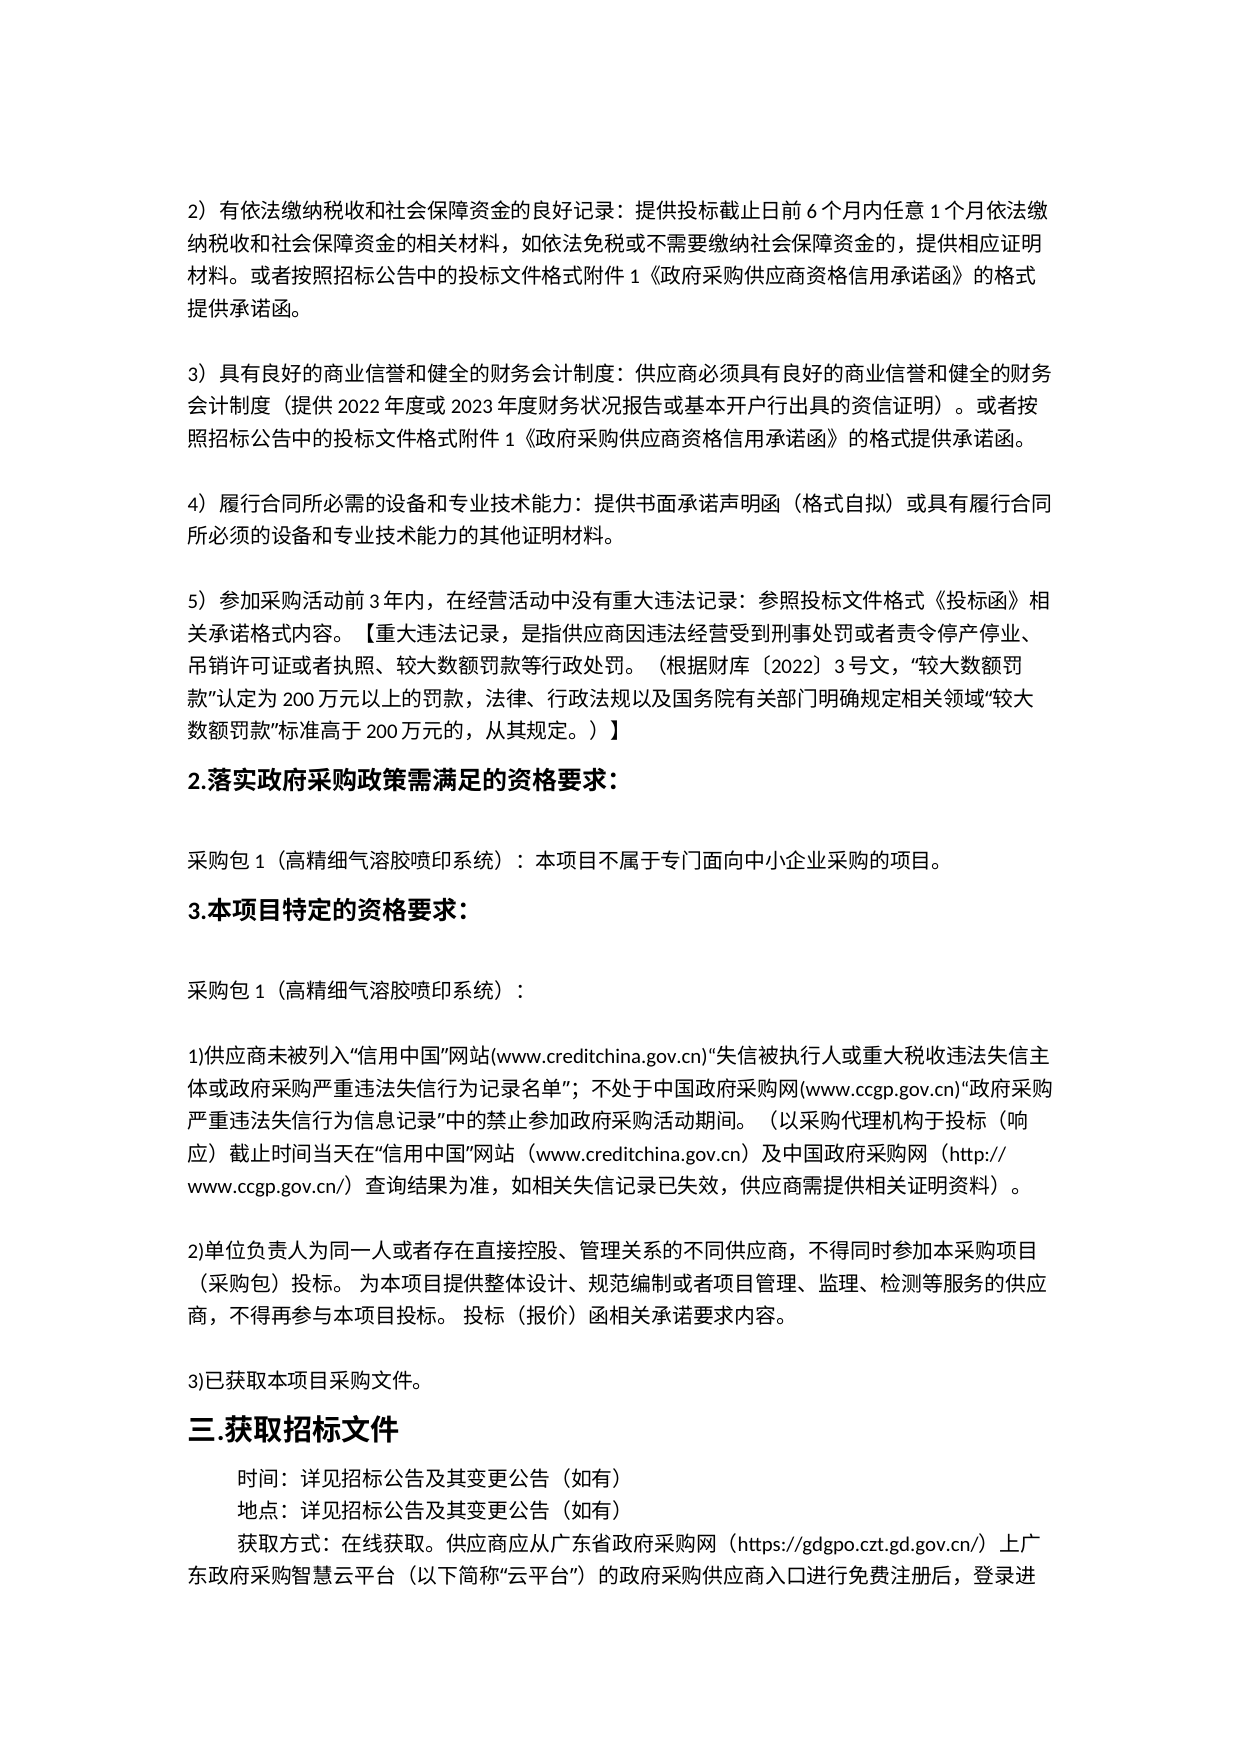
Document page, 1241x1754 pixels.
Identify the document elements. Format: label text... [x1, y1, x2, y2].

text 地点：详见招标公告及其变更公告（如有） [187, 1494, 1053, 1527]
text 2)单位负责人为同一人或者存在直接控股、管理关系的不同供应商，不得同时参加本采购项目（采购包）投标。 为本项目提供整体设计、规范编制或者项目管理、监理、检测等服务的供应商，不得再参与本项目投标。 投标（报价）函相关承诺要求内容。 [187, 1234, 1053, 1332]
text 4）履行合同所必需的设备和专业技术能力：提供书面承诺声明函（格式自拟）或具有履行合同所必须的设备和专业技术能力的其他证明材料。 [187, 487, 1053, 552]
text 1)供应商未被列入“信用中国”网站(www.creditchina.gov.cn)“失信被执行人或重大税收违法失信主体或政府采购严重违法失信行为记录名单”；不处于中国政府采购网(www.ccgp.gov.cn)“政府采购严重违法失信行为信息记录”中的禁止参加政府采购活动期间。（以采购代理机构于投标（响应）截止时间当天在“信用中国”网站（www.creditchina.gov.cn）及中国政府采购网（http://www.ccgp.gov.cn/）查询结果为准，如相关失信记录已失效，供应商需提供相关证明资料）。 [187, 1039, 1053, 1202]
text 2.落实政府采购政策需满足的资格要求： [187, 747, 1053, 812]
text 2）有依法缴纳税收和社会保障资金的良好记录：提供投标截止日前6个月内任意1个月依法缴纳税收和社会保障资金的相关材料，如依法免税或不需要缴纳社会保障资金的，提供相应证明材料。或者按照招标公告中的投标文件格式附件1《政府采购供应商资格信用承诺函》的格式提供承诺函。 [187, 194, 1053, 324]
text 三.获取招标文件 [187, 1397, 1053, 1462]
text 3）具有良好的商业信誉和健全的财务会计制度：供应商必须具有良好的商业信誉和健全的财务会计制度（提供2022年度或2023年度财务状况报告或基本开户行出具的资信证明）。或者按照招标公告中的投标文件格式附件1《政府采购供应商资格信用承诺函》的格式提供承诺函。 [187, 357, 1053, 454]
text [187, 1527, 1053, 1592]
text 3.本项目特定的资格要求： [187, 877, 1053, 942]
text 3)已获取本项目采购文件。 [187, 1364, 1053, 1397]
text 时间：详见招标公告及其变更公告（如有） [187, 1462, 1053, 1494]
text 5）参加采购活动前3年内，在经营活动中没有重大违法记录：参照投标文件格式《投标函》相关承诺格式内容。【重大违法记录，是指供应商因违法经营受到刑事处罚或者责令停产停业、吊销许可证或者执照、较大数额罚款等行政处罚。（根据财库〔2022〕3号文，“较大数额罚款”认定为200万元以上的罚款，法律、行政法规以及国务院有关部门明确规定相关领域“较大数额罚款”标准高于200万元的，从其规定。）】 [187, 584, 1053, 747]
text 采购包1（高精细气溶胶喷印系统）：本项目不属于专门面向中小企业采购的项目。 [187, 844, 1053, 877]
text 采购包1（高精细气溶胶喷印系统）： [187, 974, 1053, 1007]
